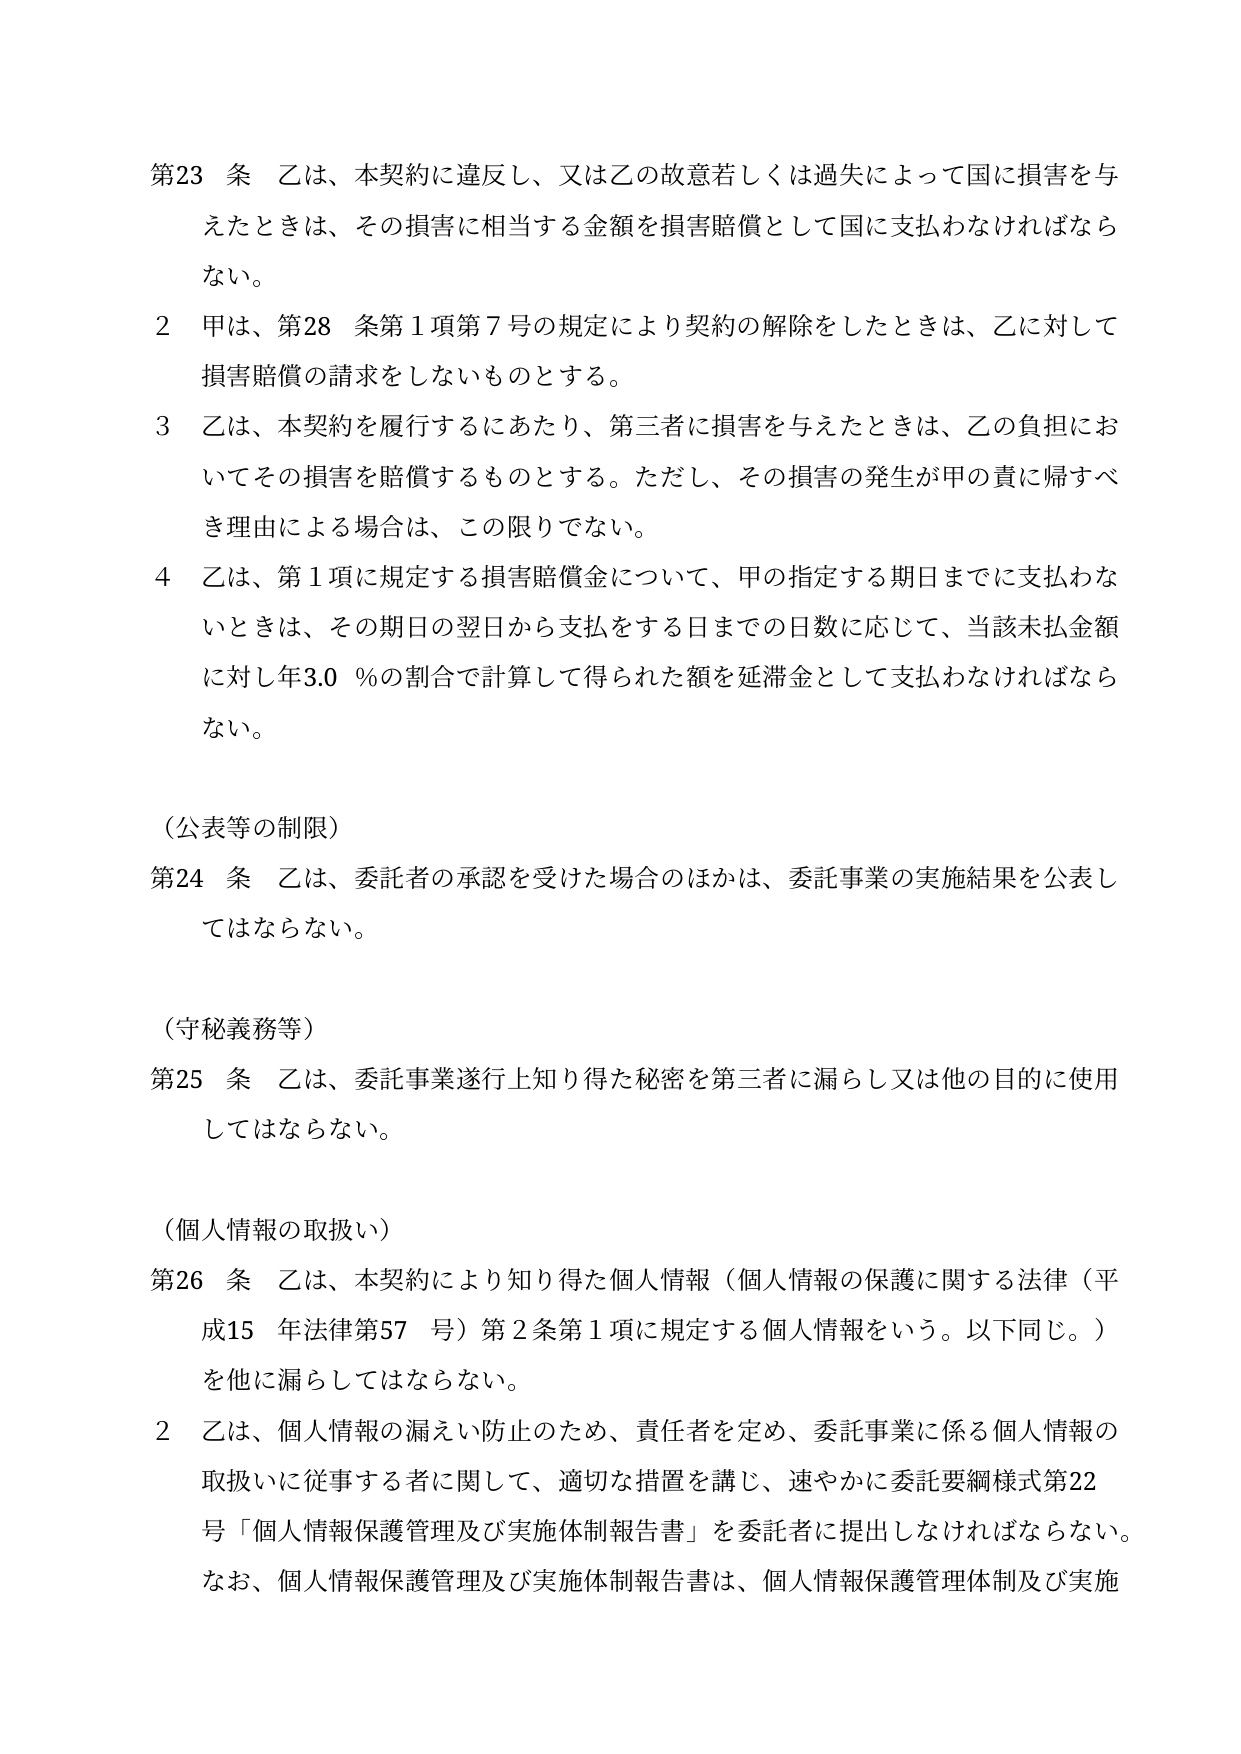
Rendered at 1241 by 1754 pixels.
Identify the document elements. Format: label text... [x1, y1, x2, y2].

text 第25条 乙は、委託事業遂行上知り得た秘密を第三者に漏らし又は他の目的に使用してはならない。 [150, 1053, 1120, 1153]
text ４ 乙は、第１項に規定する損害賠償金について、甲の指定する期日までに支払わないときは、その期日の翌日から支払をする日までの日数に応じて、当該未払金額に対し年3.0％の割合で計算して得られた額を延滞金として支払わなければならない。 [150, 551, 1120, 751]
text （公表等の制限） [150, 802, 1120, 852]
text ３ 乙は、本契約を履行するにあたり、第三者に損害を与えたときは、乙の負担においてその損害を賠償するものとする。ただし、その損害の発生が甲の責に帰すべき理由による場合は、この限りでない。 [150, 400, 1120, 551]
text （個人情報の取扱い） [150, 1203, 1120, 1253]
text 第23条 乙は、本契約に違反し、又は乙の故意若しくは過失によって国に損害を与えたときは、その損害に相当する金額を損害賠償として国に支払わなければならない。 [150, 149, 1120, 299]
text 第26条 乙は、本契約により知り得た個人情報（個人情報の保護に関する法律（平成15年法律第57号）第２条第１項に規定する個人情報をいう。以下同じ。）を他に漏らしてはならない。 [150, 1253, 1120, 1404]
text ２ 甲は、第28条第１項第７号の規定により契約の解除をしたときは、乙に対して損害賠償の請求をしないものとする。 [150, 299, 1120, 400]
text （守秘義務等） [150, 1002, 1120, 1053]
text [150, 1404, 1120, 1605]
text 第24条 乙は、委託者の承認を受けた場合のほかは、委託事業の実施結果を公表してはならない。 [150, 852, 1120, 952]
